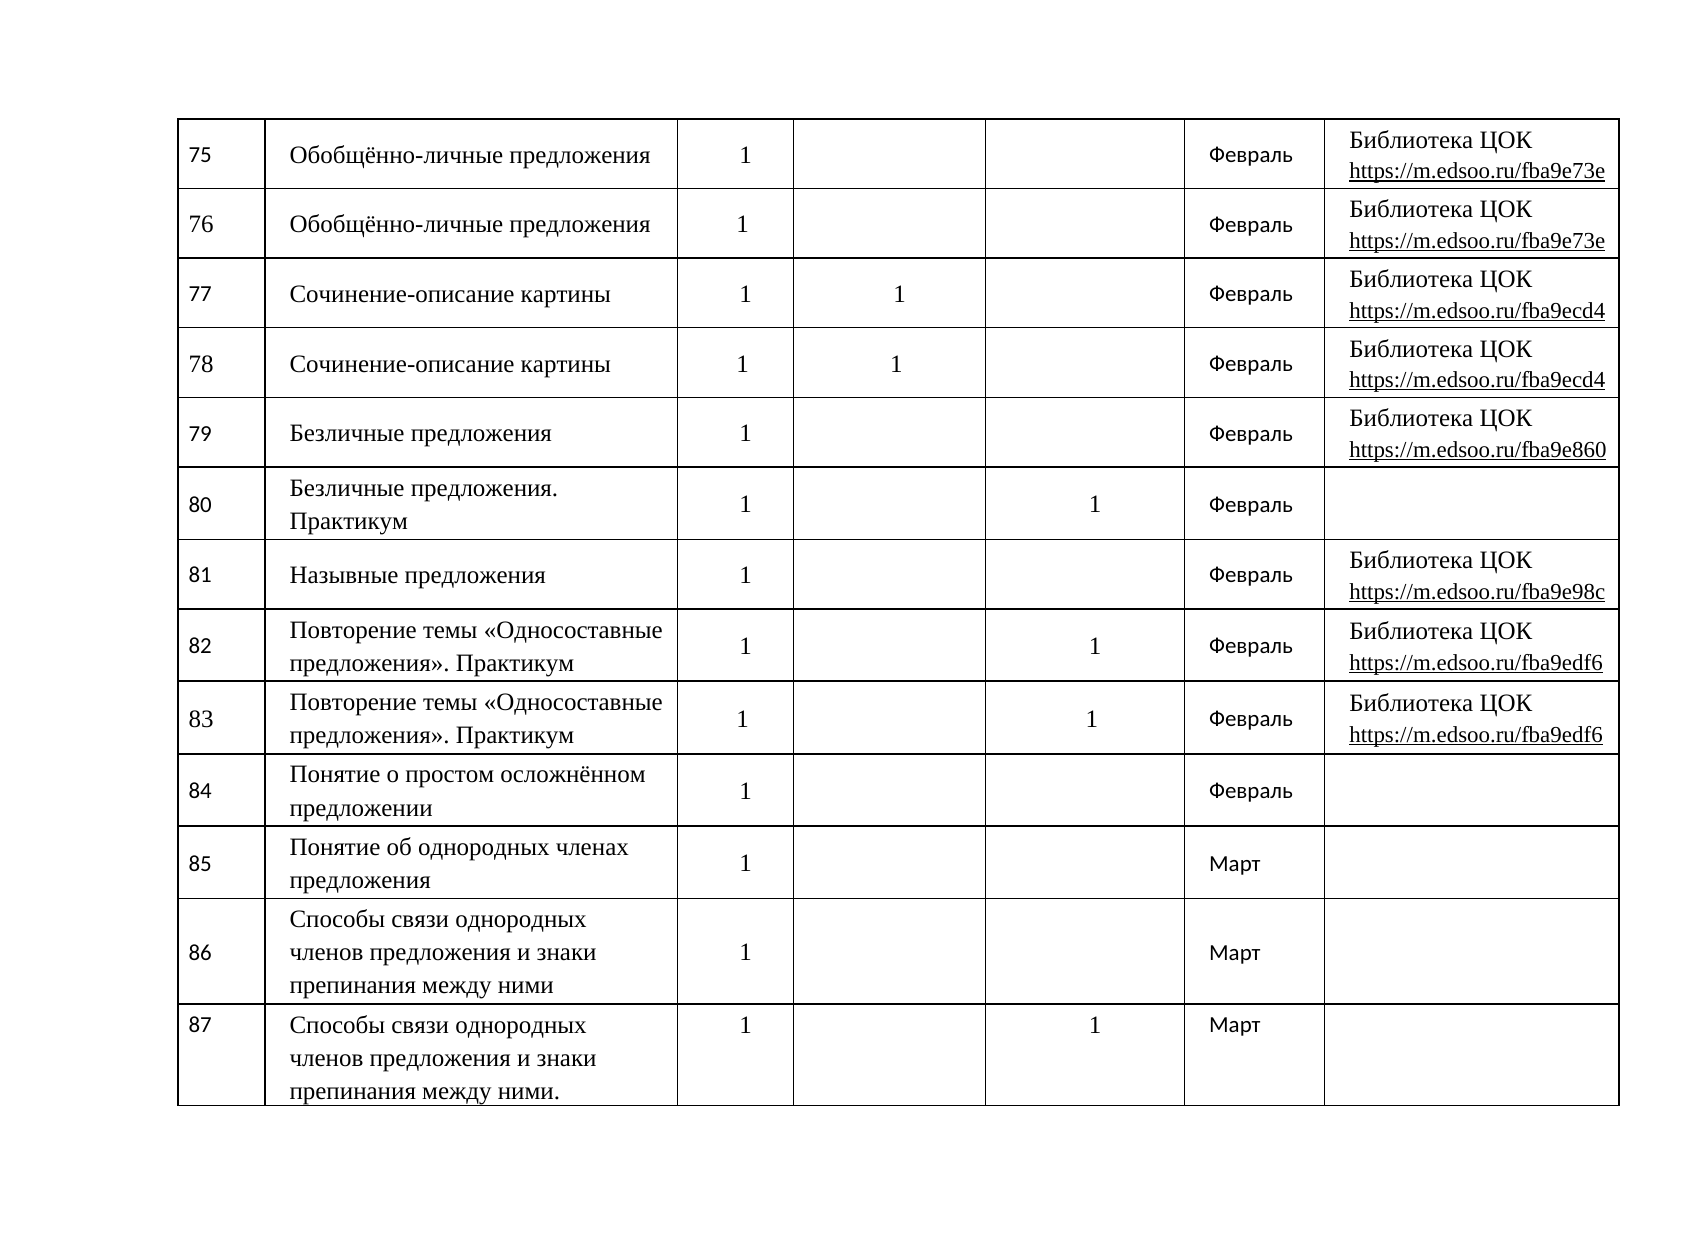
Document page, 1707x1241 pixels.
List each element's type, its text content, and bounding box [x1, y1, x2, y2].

table_cell Обобщённо-личные предложения [266, 120, 677, 188]
table_cell 1 [678, 755, 793, 825]
table_cell 81 [179, 540, 264, 608]
table_cell 80 [179, 468, 264, 538]
table_cell Повторение темы «Односоставные предложения». Практикум [266, 682, 677, 753]
table_cell Сочинение-описание картины [266, 328, 677, 396]
table_cell Февраль [1185, 398, 1324, 466]
table_cell [794, 540, 985, 608]
table_cell 1 [678, 540, 793, 608]
table_cell Библиотека ЦОК https://m.edsoo.ru/fba9e73e [1325, 120, 1618, 188]
table_cell 76 [179, 189, 264, 257]
table_cell Библиотека ЦОК https://m.edsoo.ru/fba9edf6 [1325, 610, 1618, 680]
table_cell 79 [179, 398, 264, 466]
table_cell Библиотека ЦОК https://m.edsoo.ru/fba9e860 [1325, 398, 1618, 466]
table_cell Понятие об однородных членах предложения [266, 827, 677, 898]
table_cell 1 [794, 259, 985, 327]
table_cell [1325, 899, 1618, 1003]
table_cell 86 [179, 899, 264, 1003]
table_cell [986, 398, 1184, 466]
table_cell 1 [678, 468, 793, 538]
table_cell 1 [678, 682, 793, 753]
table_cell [266, 1005, 677, 1104]
table_cell [794, 398, 985, 466]
table_cell [986, 827, 1184, 898]
table_cell 84 [179, 755, 264, 825]
table_cell [986, 755, 1184, 825]
table_cell Библиотека ЦОК https://m.edsoo.ru/fba9ecd4 [1325, 328, 1618, 396]
table_cell Библиотека ЦОК https://m.edsoo.ru/fba9edf6 [1325, 682, 1618, 753]
table_cell Февраль [1185, 189, 1324, 257]
table_cell [986, 189, 1184, 257]
table_cell 1 [986, 1005, 1184, 1104]
table_cell [794, 120, 985, 188]
table_cell 1 [678, 1005, 793, 1104]
table_cell 1 [986, 468, 1184, 538]
table_cell Библиотека ЦОК https://m.edsoo.ru/fba9e98c [1325, 540, 1618, 608]
table_cell Март [1185, 1005, 1324, 1104]
table_cell [794, 682, 985, 753]
table_cell 1 [678, 328, 793, 396]
table_cell 87 [179, 1005, 264, 1104]
table_cell Февраль [1185, 468, 1324, 538]
table_cell Февраль [1185, 120, 1324, 188]
table_cell [986, 259, 1184, 327]
table_cell Февраль [1185, 259, 1324, 327]
table_cell [794, 189, 985, 257]
table_cell [794, 1005, 985, 1104]
table_cell Безличные предложения [266, 398, 677, 466]
table_cell 83 [179, 682, 264, 753]
table_cell Повторение темы «Односоставные предложения». Практикум [266, 610, 677, 680]
table_cell Сочинение-описание картины [266, 259, 677, 327]
table_cell 1 [678, 610, 793, 680]
table_cell 82 [179, 610, 264, 680]
table_cell Безличные предложения. Практикум [266, 468, 677, 538]
table_cell Библиотека ЦОК https://m.edsoo.ru/fba9e73e [1325, 189, 1618, 257]
table_cell Февраль [1185, 328, 1324, 396]
table_cell 1 [794, 328, 985, 396]
table_cell 1 [678, 259, 793, 327]
table_cell Назывные предложения [266, 540, 677, 608]
table_cell [986, 899, 1184, 1003]
table_cell 1 [678, 120, 793, 188]
table_cell Март [1185, 899, 1324, 1003]
table_cell [1325, 755, 1618, 825]
table_cell Февраль [1185, 540, 1324, 608]
table_cell Март [1185, 827, 1324, 898]
table_cell [794, 899, 985, 1003]
table_cell [986, 120, 1184, 188]
table_cell Февраль [1185, 610, 1324, 680]
table_cell 75 [179, 120, 264, 188]
table_cell Февраль [1185, 755, 1324, 825]
table_cell 1 [678, 189, 793, 257]
table_cell Обобщённо-личные предложения [266, 189, 677, 257]
table_cell 1 [678, 398, 793, 466]
table_cell [1325, 1005, 1618, 1104]
table_cell Февраль [1185, 682, 1324, 753]
table_cell 1 [986, 610, 1184, 680]
table_cell 85 [179, 827, 264, 898]
table_cell [794, 755, 985, 825]
table_cell [794, 827, 985, 898]
table_cell [1325, 468, 1618, 538]
table_cell Библиотека ЦОК https://m.edsoo.ru/fba9ecd4 [1325, 259, 1618, 327]
table_cell [1325, 827, 1618, 898]
table_cell [794, 610, 985, 680]
table_cell 77 [179, 259, 264, 327]
table_cell [986, 540, 1184, 608]
table_cell [986, 328, 1184, 396]
table_cell [794, 468, 985, 538]
table_cell 1 [678, 827, 793, 898]
table_cell 1 [678, 899, 793, 1003]
table_cell Способы связи однородных членов предложения и знаки препинания между ними [266, 899, 677, 1003]
table_cell Понятие о простом осложнённом предложении [266, 755, 677, 825]
table_cell 1 [986, 682, 1184, 753]
table_cell 78 [179, 328, 264, 396]
